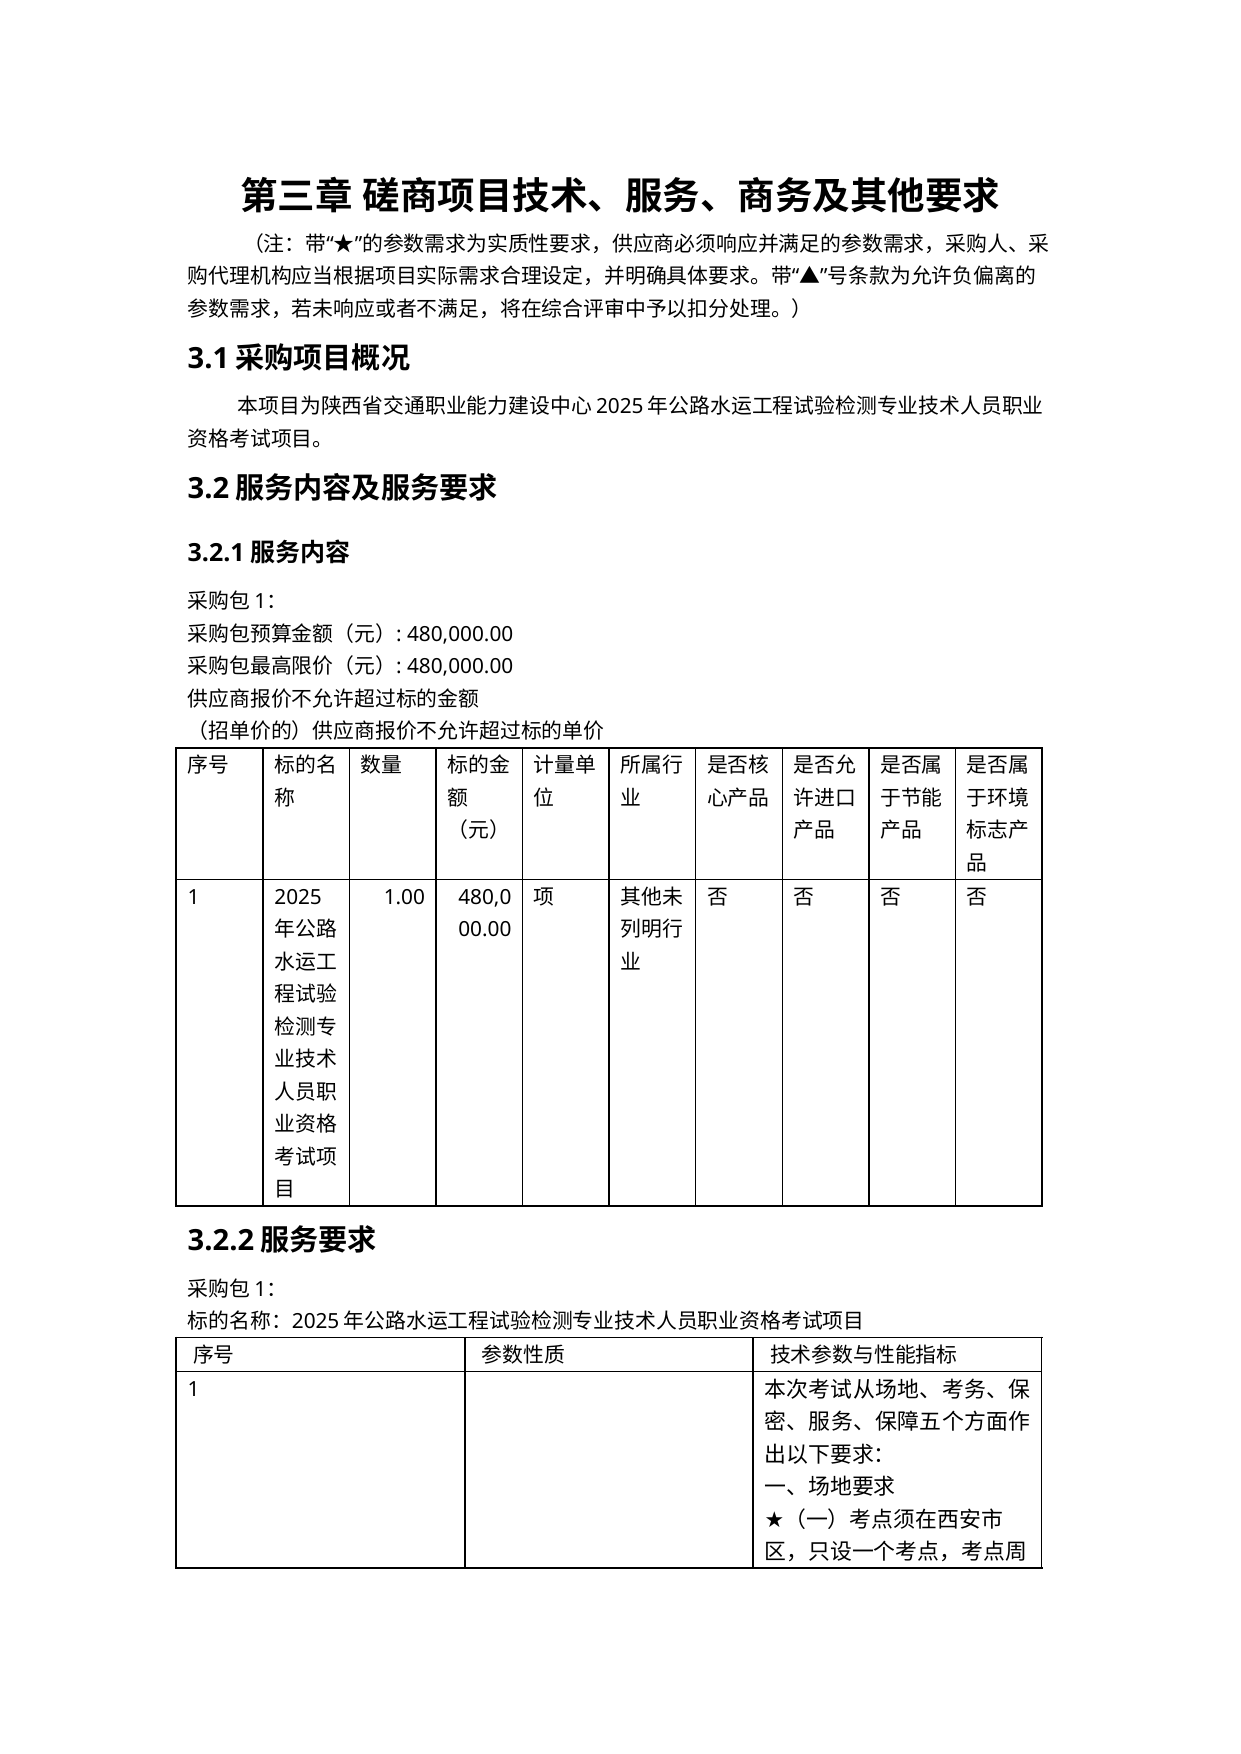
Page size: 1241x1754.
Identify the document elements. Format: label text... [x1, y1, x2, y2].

text 第三章 磋商项目技术、服务、商务及其他要求 [187, 162, 1053, 227]
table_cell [754, 1372, 1041, 1567]
table_header 标的金额 （元） [437, 749, 522, 878]
table_header 计量单位 [523, 749, 608, 878]
text （注：带“★”的参数需求为实质性要求，供应商必须响应并满足的参数需求，采购人、采购代理机构应当根据项目实际需求合理设定，并明确具体要求。带“▲”号条款为允许负偏离的参数需求，若未响应或者不满足，将在综合评审中予以扣分处理。） [187, 227, 1053, 324]
table_header 技术参数与性能指标 [754, 1338, 1041, 1371]
table_cell 1 [177, 880, 262, 1205]
table_header 序号 [177, 749, 262, 878]
table_cell 1 [177, 1372, 464, 1567]
table_cell 1.00 [350, 880, 435, 1205]
text 采购包1： [187, 584, 1053, 617]
text 3.1采购项目概况 [187, 324, 1053, 389]
table_header 是否核心产品 [696, 749, 782, 878]
text 采购包预算金额（元）: 480,000.00 [187, 617, 1053, 649]
text 供应商报价不允许超过标的金额 [187, 682, 1053, 714]
table_header 所属行业 [610, 749, 695, 878]
table_cell 其他未列明行业 [610, 880, 695, 1205]
table_cell 否 [783, 880, 868, 1205]
table_header 数量 [350, 749, 435, 878]
table_header 参数性质 [466, 1338, 752, 1371]
text 3.2服务内容及服务要求 [187, 454, 1053, 519]
table_header 是否属于环境标志产品 [956, 749, 1041, 878]
table_cell 2025年公路水运工程试验检测专业技术人员职业资格考试项目 [264, 880, 349, 1205]
table_cell 否 [956, 880, 1041, 1205]
text 本项目为陕西省交通职业能力建设中心2025年公路水运工程试验检测专业技术人员职业资格考试项目。 [187, 389, 1053, 454]
text 采购包1： [187, 1272, 1053, 1304]
table_cell 否 [696, 880, 782, 1205]
table_header 是否允许进口产品 [783, 749, 868, 878]
table_cell 项 [523, 880, 608, 1205]
text 3.2.1服务内容 [187, 519, 1053, 584]
table_header 标的名称 [264, 749, 349, 878]
text 标的名称：2025年公路水运工程试验检测专业技术人员职业资格考试项目 [187, 1304, 1053, 1337]
text 采购包最高限价（元）: 480,000.00 [187, 649, 1053, 682]
table_cell 否 [870, 880, 955, 1205]
table_cell [466, 1372, 752, 1567]
table_header 是否属于节能产品 [870, 749, 955, 878]
table_cell 480,000.00 [437, 880, 522, 1205]
table_header 序号 [177, 1338, 464, 1371]
text （招单价的）供应商报价不允许超过标的单价 [187, 714, 1053, 747]
text 3.2.2服务要求 [187, 1207, 1053, 1272]
